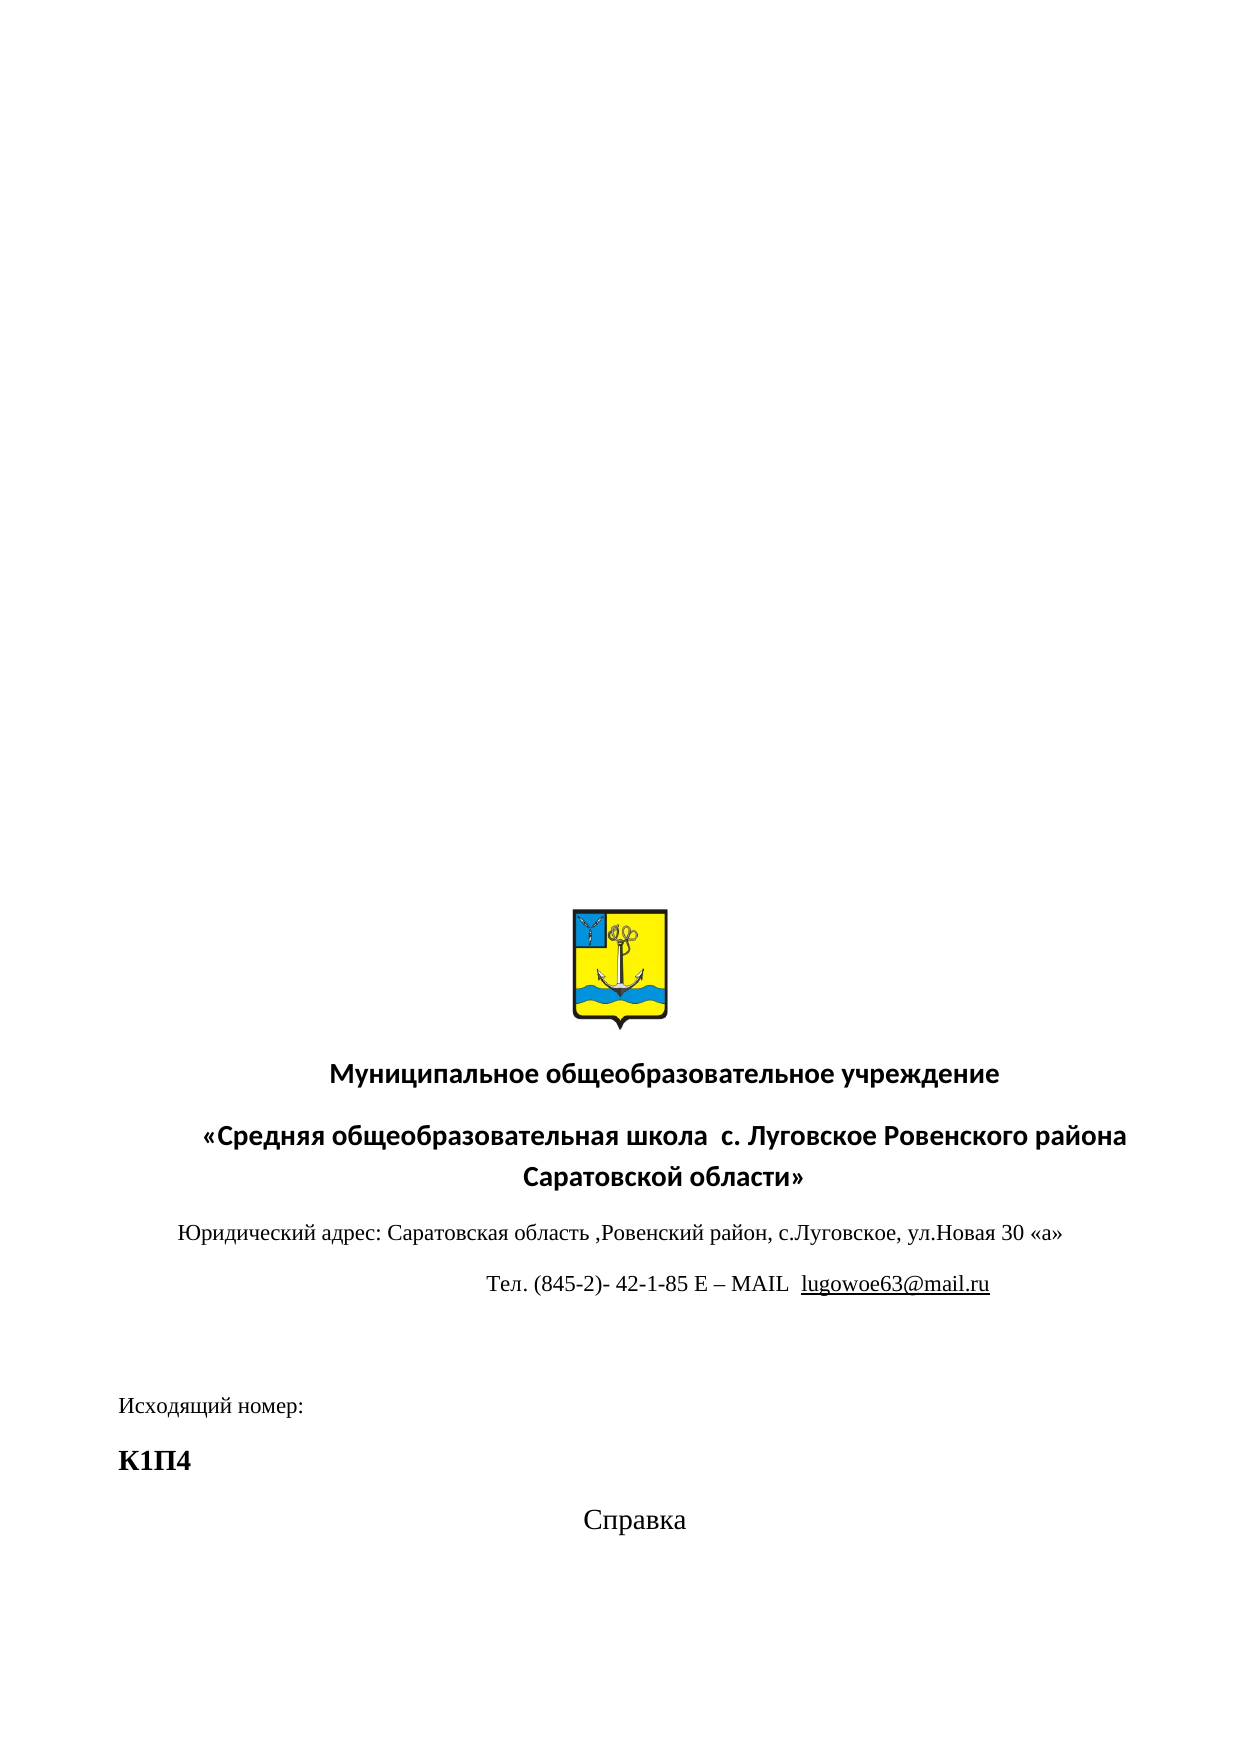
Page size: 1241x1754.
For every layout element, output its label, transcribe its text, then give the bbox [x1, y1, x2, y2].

text Справка [118, 1502, 1152, 1536]
text Тел. (845-2)- 42-1-85 E – MAIL lugowoe63@mail.ru [177, 1271, 1152, 1297]
text «Средняя общеобразовательная школа с. Луговское Ровенского района Саратовской области» [177, 1117, 1152, 1193]
text К1П4 [118, 1443, 1152, 1477]
text Исходящий номер: [118, 1392, 1152, 1418]
text Юридический адрес: Саратовская область ,Ровенский район, с.Луговское, ул.Новая 30 «а» [177, 1219, 1152, 1246]
picture [572, 909, 668, 1030]
text Муниципальное общеобразовательное учреждение [177, 1055, 1152, 1091]
